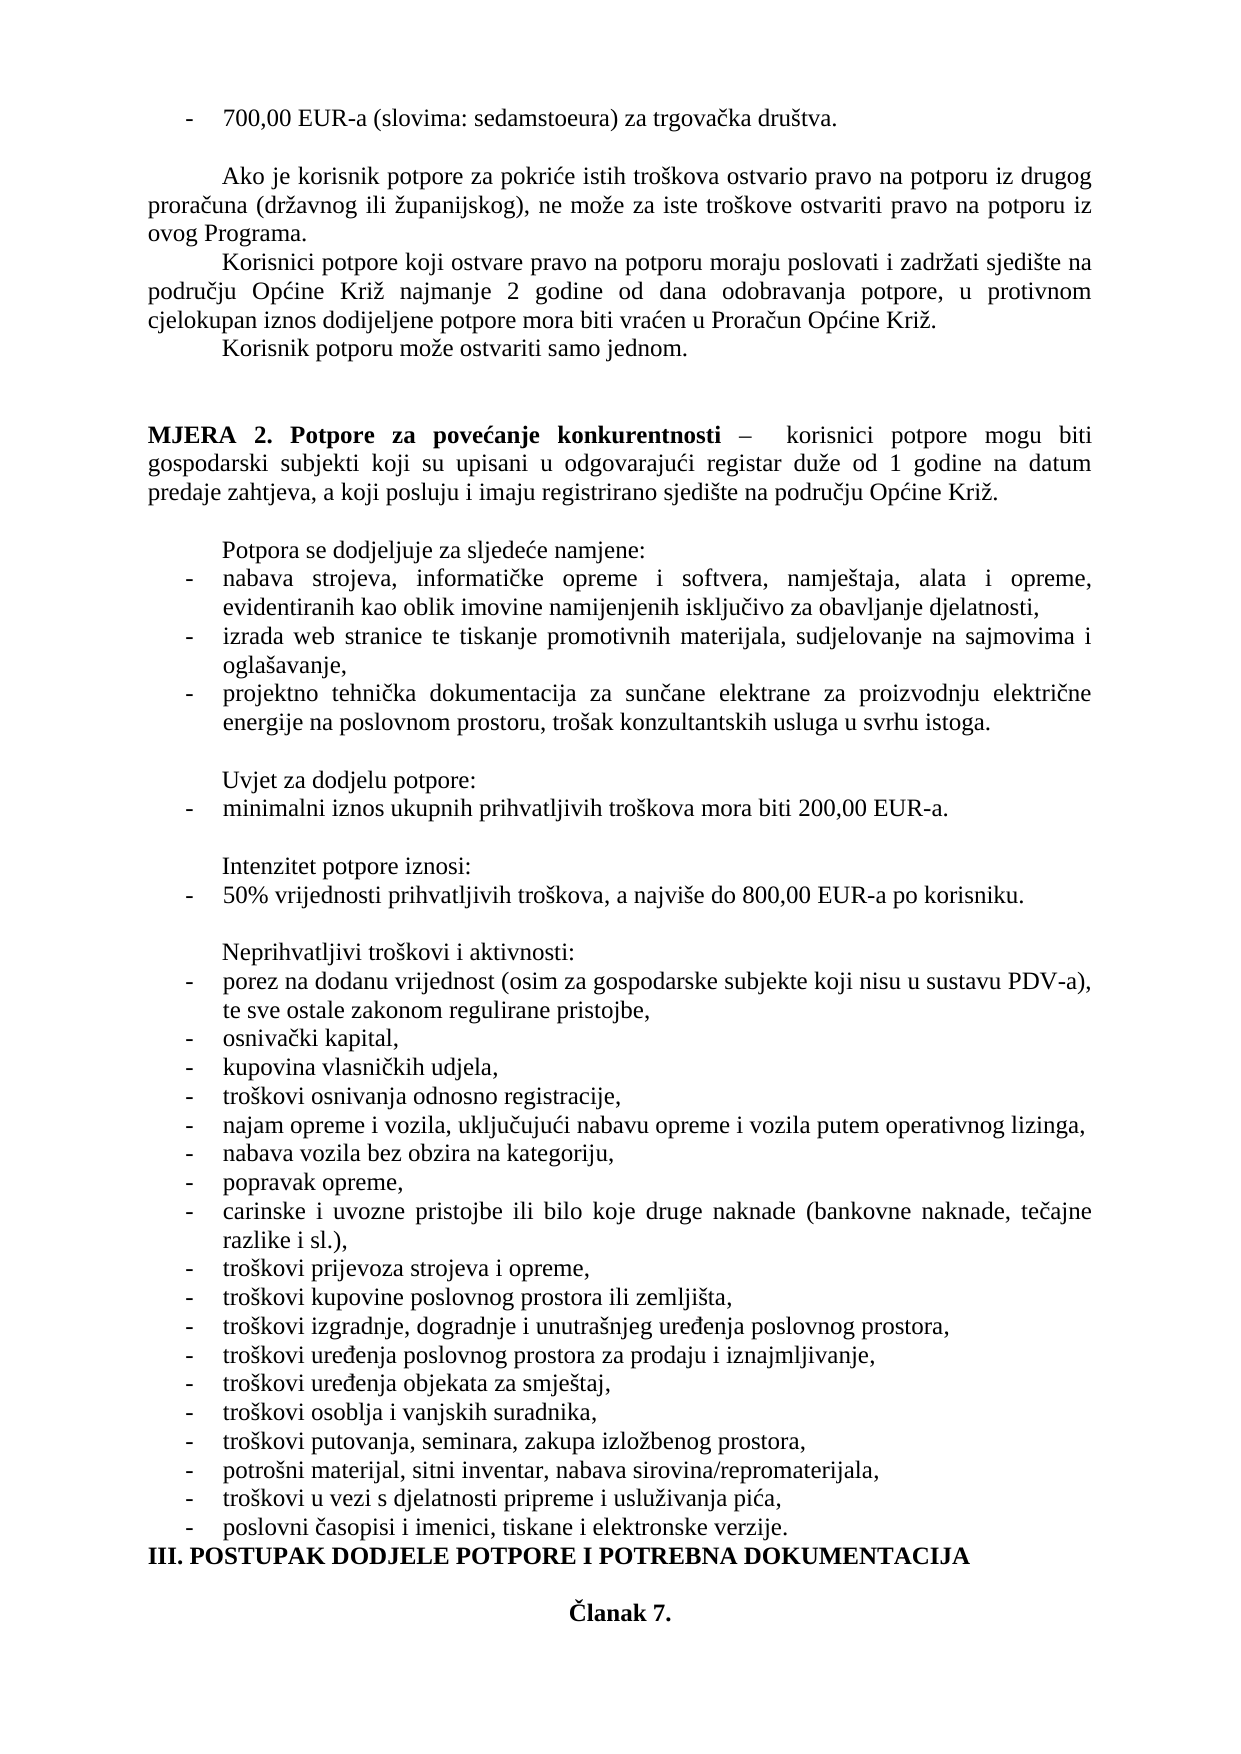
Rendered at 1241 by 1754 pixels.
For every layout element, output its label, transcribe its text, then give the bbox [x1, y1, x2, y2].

text Intenzitet potpore iznosi: [148, 851, 1092, 880]
text Uvjet za dodjelu potpore: [148, 765, 1092, 793]
list 50% vrijednosti prihvatljivih troškova, a najviše do 800,00 EUR-a po korisniku. [185, 880, 1092, 908]
text MJERA 2. Potpore za povećanje konkurentnosti – korisnici potpore mogu biti gospodarski subjekti koji su upisani u odgovarajući registar duže od 1 godine na datum predaje zahtjeva, a koji posluju i imaju registrirano sjedište na području Općine Križ. [148, 420, 1092, 506]
text Članak 7. [148, 1598, 1092, 1627]
list nabava strojeva, informatičke opreme i softvera, namještaja, alata i opreme, evidentiranih kao oblik imovine namijenjenih isključivo za obavljanje djelatnosti, [185, 563, 1092, 621]
text Ako je korisnik potpore za pokriće istih troškova ostvario pravo na potporu iz drugog proračuna (državnog ili županijskog), ne može za iste troškove ostvariti pravo na potporu iz ovog Programa. [148, 161, 1092, 247]
list minimalni iznos ukupnih prihvatljivih troškova mora biti 200,00 EUR-a. [185, 793, 1092, 822]
list troškovi osoblja i vanjskih suradnika, [185, 1397, 1092, 1426]
list troškovi u vezi s djelatnosti pripreme i usluživanja pića, [185, 1483, 1092, 1512]
list 700,00 EUR-a (slovima: sedamstoeura) za trgovačka društva. [185, 103, 1092, 132]
text Korisnik potporu može ostvariti samo jednom. [148, 333, 1092, 362]
list popravak opreme, [185, 1167, 1092, 1196]
list troškovi uređenja objekata za smještaj, [185, 1368, 1092, 1397]
list troškovi izgradnje, dogradnje i unutrašnjeg uređenja poslovnog prostora, [185, 1311, 1092, 1340]
text Neprihvatljivi troškovi i aktivnosti: [148, 937, 1092, 966]
list troškovi uređenja poslovnog prostora za prodaju i iznajmljivanje, [185, 1340, 1092, 1368]
list nabava vozila bez obzira na kategoriju, [185, 1138, 1092, 1167]
text Korisnici potpore koji ostvare pravo na potporu moraju poslovati i zadržati sjedište na području Općine Križ najmanje 2 godine od dana odobravanja potpore, u protivnom cjelokupan iznos dodijeljene potpore mora biti vraćen u Proračun Općine Križ. [148, 247, 1092, 333]
list poslovni časopisi i imenici, tiskane i elektronske verzije. [185, 1512, 1092, 1541]
list projektno tehnička dokumentacija za sunčane elektrane za proizvodnju električne energije na poslovnom prostoru, trošak konzultantskih usluga u svrhu istoga. [185, 678, 1092, 736]
text Potpora se dodjeljuje za sljedeće namjene: [148, 535, 1092, 563]
text III. POSTUPAK DODJELE POTPORE I POTREBNA DOKUMENTACIJA [148, 1541, 1092, 1570]
list porez na dodanu vrijednost (osim za gospodarske subjekte koji nisu u sustavu PDV-a), te sve ostale zakonom regulirane pristojbe, [185, 966, 1092, 1023]
list potrošni materijal, sitni inventar, nabava sirovina/repromaterijala, [185, 1455, 1092, 1483]
list troškovi putovanja, seminara, zakupa izložbenog prostora, [185, 1426, 1092, 1455]
list troškovi kupovine poslovnog prostora ili zemljišta, [185, 1282, 1092, 1311]
list troškovi osnivanja odnosno registracije, [185, 1081, 1092, 1110]
list carinske i uvozne pristojbe ili bilo koje druge naknade (bankovne naknade, tečajne razlike i sl.), [185, 1196, 1092, 1253]
list troškovi prijevoza strojeva i opreme, [185, 1253, 1092, 1282]
list izrada web stranice te tiskanje promotivnih materijala, sudjelovanje na sajmovima i oglašavanje, [185, 621, 1092, 678]
list osnivački kapital, [185, 1023, 1092, 1052]
list najam opreme i vozila, uključujući nabavu opreme i vozila putem operativnog lizinga, [185, 1110, 1092, 1138]
list kupovina vlasničkih udjela, [185, 1052, 1092, 1081]
